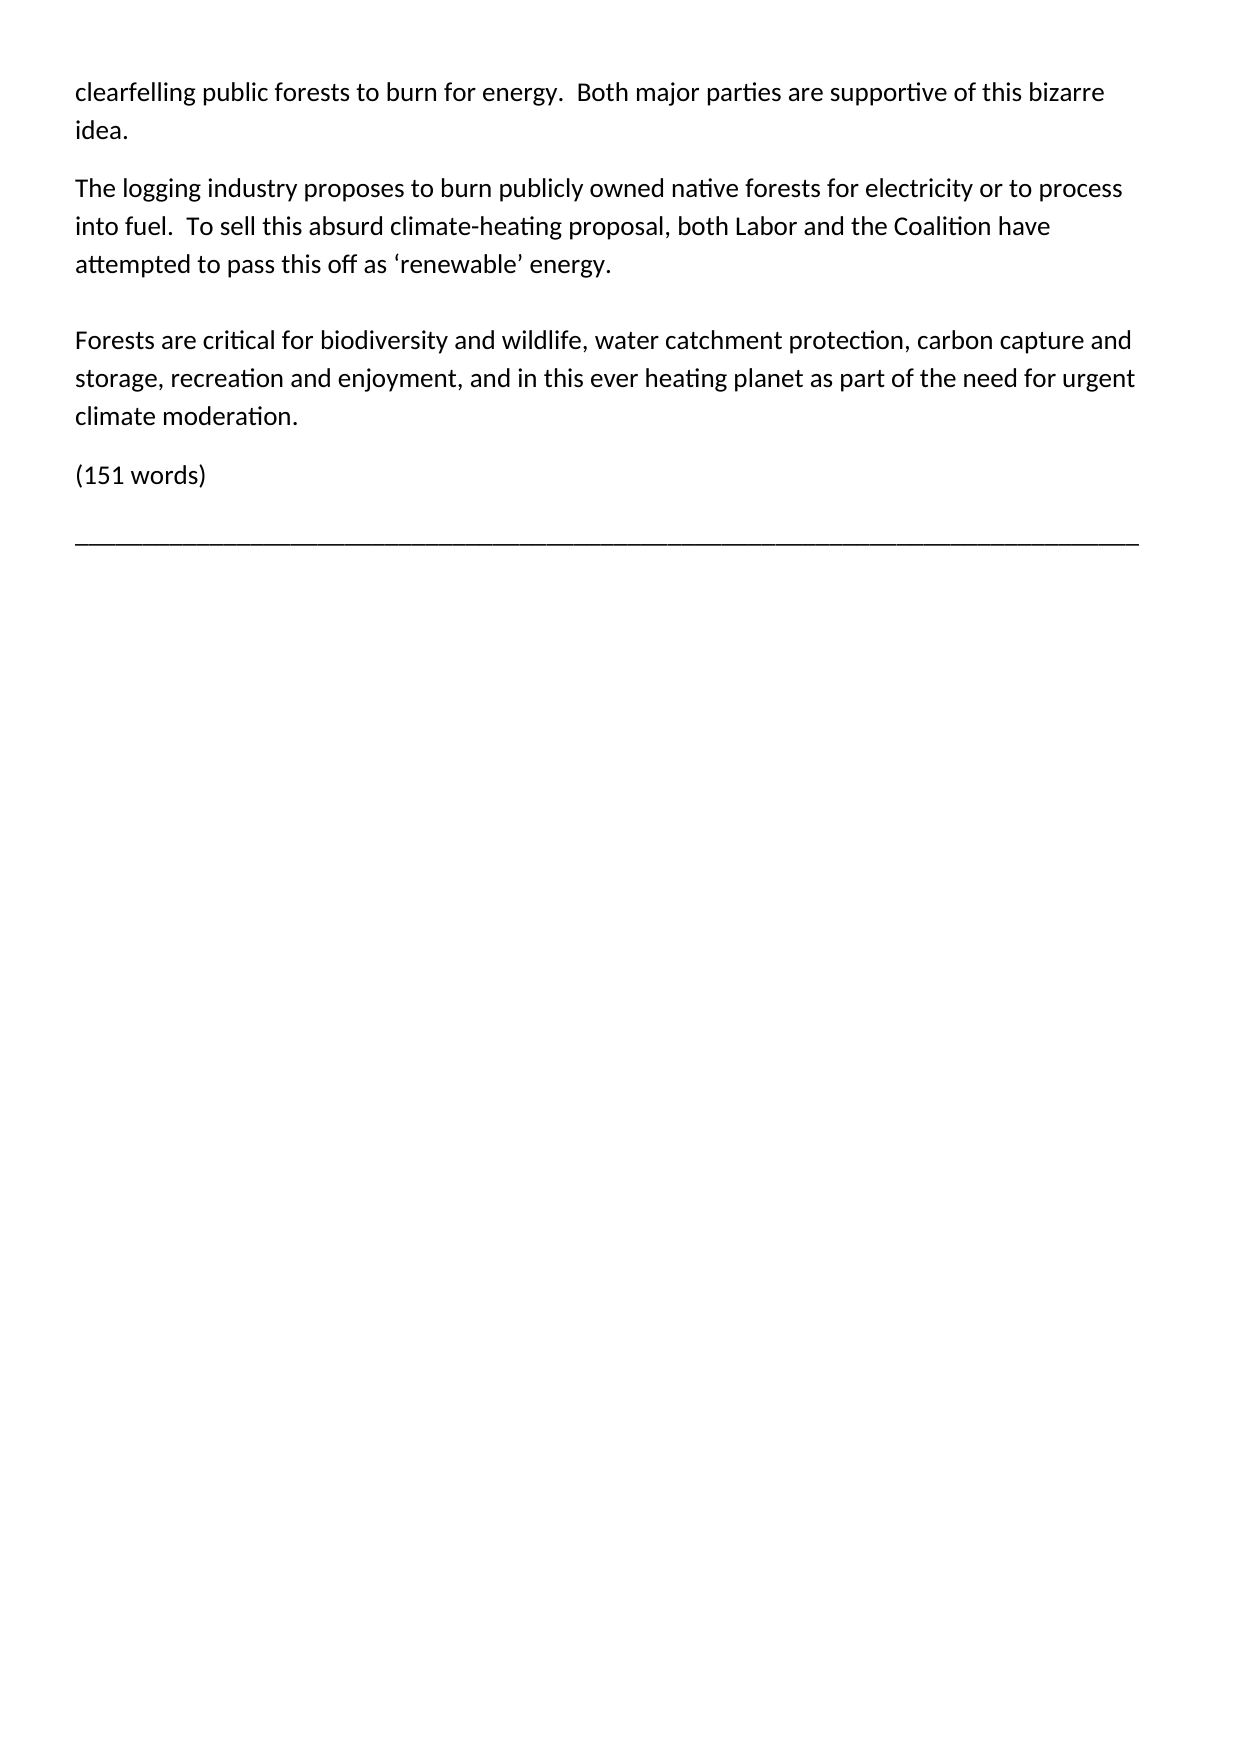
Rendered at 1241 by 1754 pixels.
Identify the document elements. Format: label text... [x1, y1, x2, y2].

text _______________________________________________________________________________ [75, 517, 1165, 550]
text The logging industry proposes to burn publicly owned native forests for electricity or to process into fuel. To sell this absurd climate-heating proposal, both Labor and the Coalition have attempted to pass this off as ‘renewable’ energy. Forests are critical for biodiversity and wildlife, water catchment protection, carbon capture and storage, recreation and enjoyment, and in this ever heating planet as part of the need for urgent climate moderation. [75, 172, 1165, 432]
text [75, 75, 1165, 146]
text (151 words) [75, 458, 1165, 491]
